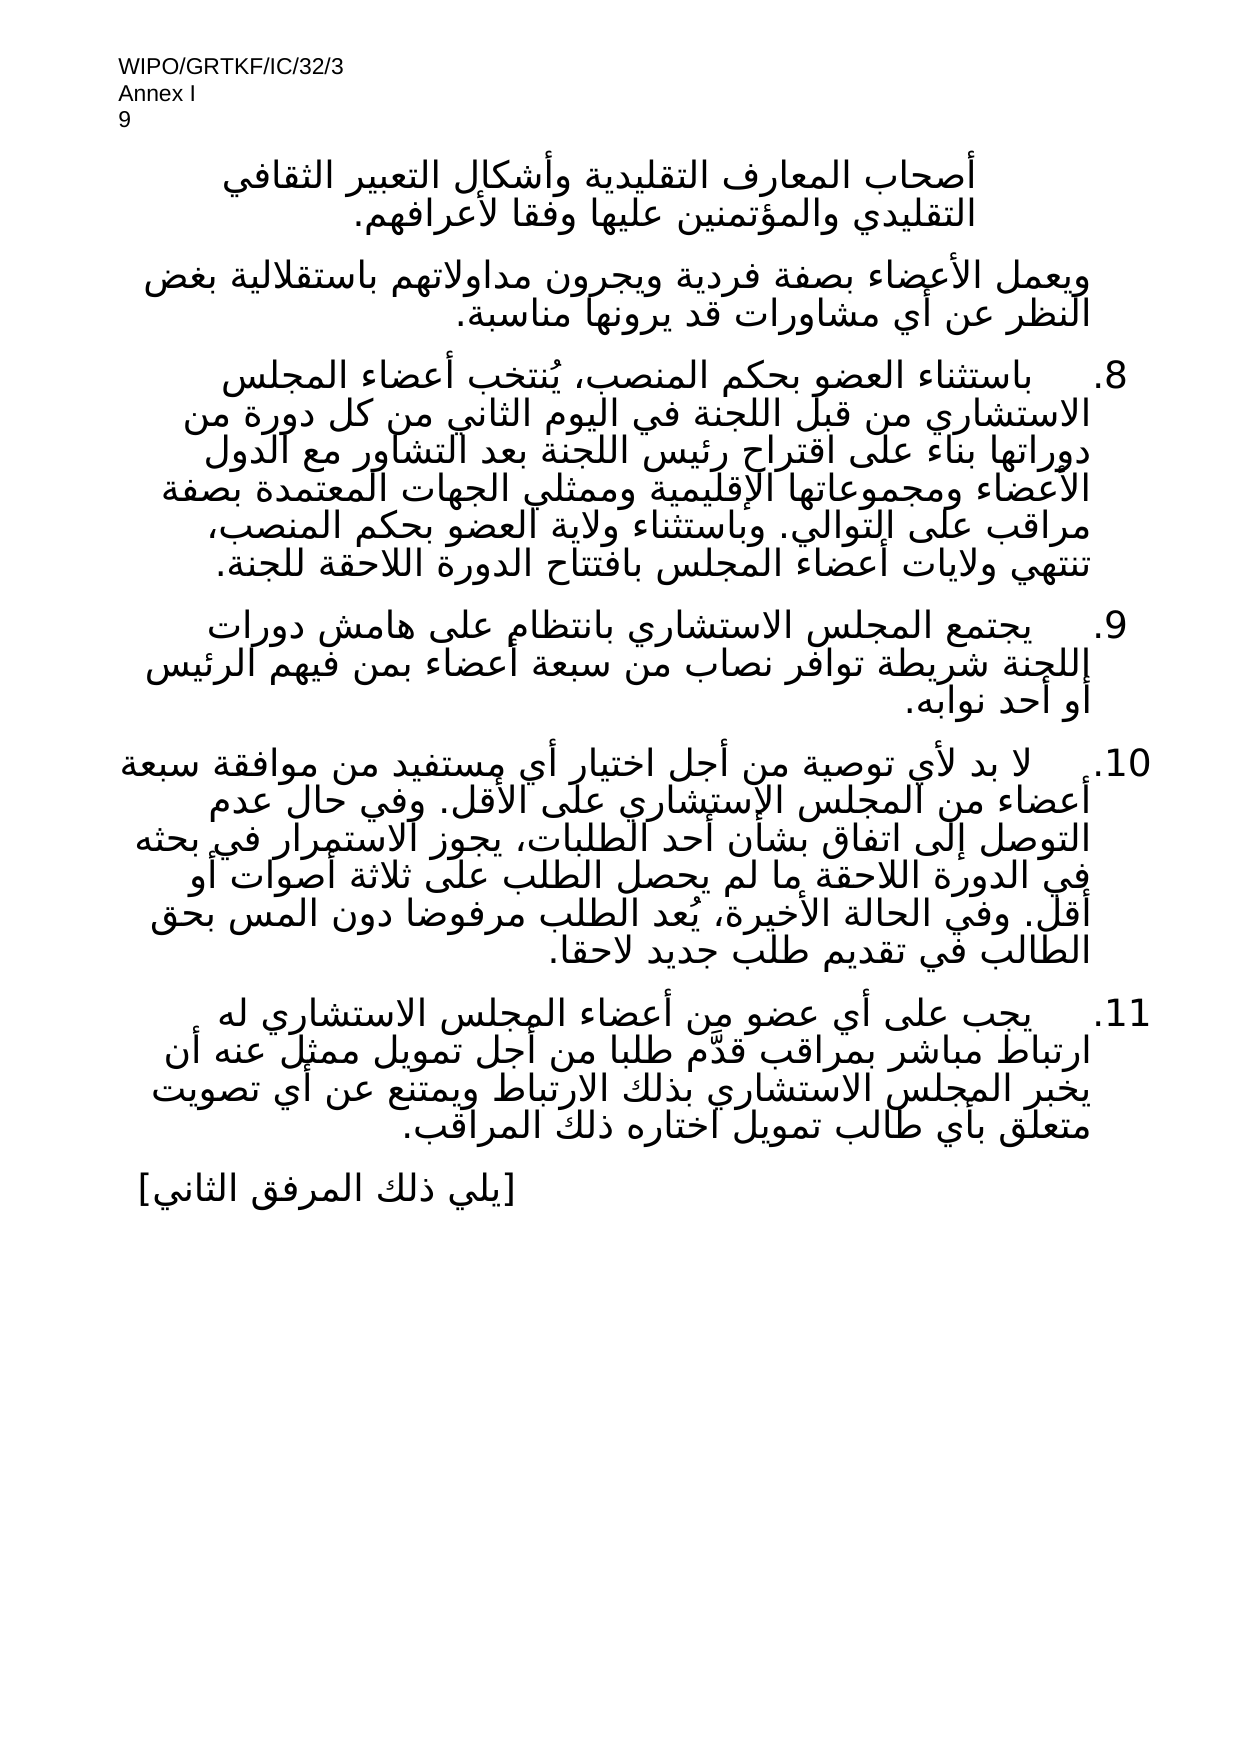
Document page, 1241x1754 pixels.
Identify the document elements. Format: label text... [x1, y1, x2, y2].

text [118, 158, 1035, 233]
text [يلي ذلك المرفق الثاني] [118, 1171, 516, 1208]
text يجتمع المجلس الاستشاري بانتظام على هامش دورات اللجنة شريطة توافر نصاب من سبعة أعضاء بمن فيهم الرئيس أو أحد نوابه. [118, 608, 1092, 721]
text يجب على أي عضو من أعضاء المجلس الاستشاري له ارتباط مباشر بمراقب قدَّم طلبا من أجل تمويل ممثل عنه أن يخبر المجلس الاستشاري بذلك الارتباط ويمتنع عن أي تصويت متعلق بأي طالب تمويل اختاره ذلك المراقب. [118, 996, 1092, 1146]
text باستثناء العضو بحكم المنصب، يُنتخب أعضاء المجلس الاستشاري من قبل اللجنة في اليوم الثاني من كل دورة من دوراتها بناء على اقتراح رئيس اللجنة بعد التشاور مع الدول الأعضاء ومجموعاتها الإقليمية وممثلي الجهات المعتمدة بصفة مراقب على التوالي. وباستثناء ولاية العضو بحكم المنصب، تنتهي ولايات أعضاء المجلس بافتتاح الدورة اللاحقة للجنة. [118, 358, 1092, 583]
text لا بد لأي توصية من أجل اختيار أي مستفيد من موافقة سبعة أعضاء من المجلس الاستشاري على الأقل. وفي حال عدم التوصل إلى اتفاق بشأن أحد الطلبات، يجوز الاستمرار في بحثه في الدورة اللاحقة ما لم يحصل الطلب على ثلاثة أصوات أو أقل. وفي الحالة الأخيرة، يُعد الطلب مرفوضا دون المس بحق الطالب في تقديم طلب جديد لاحقا. [118, 746, 1092, 971]
text ويعمل الأعضاء بصفة فردية ويجرون مداولاتهم باستقلالية بغض النظر عن أي مشاورات قد يرونها مناسبة. [118, 258, 1092, 333]
